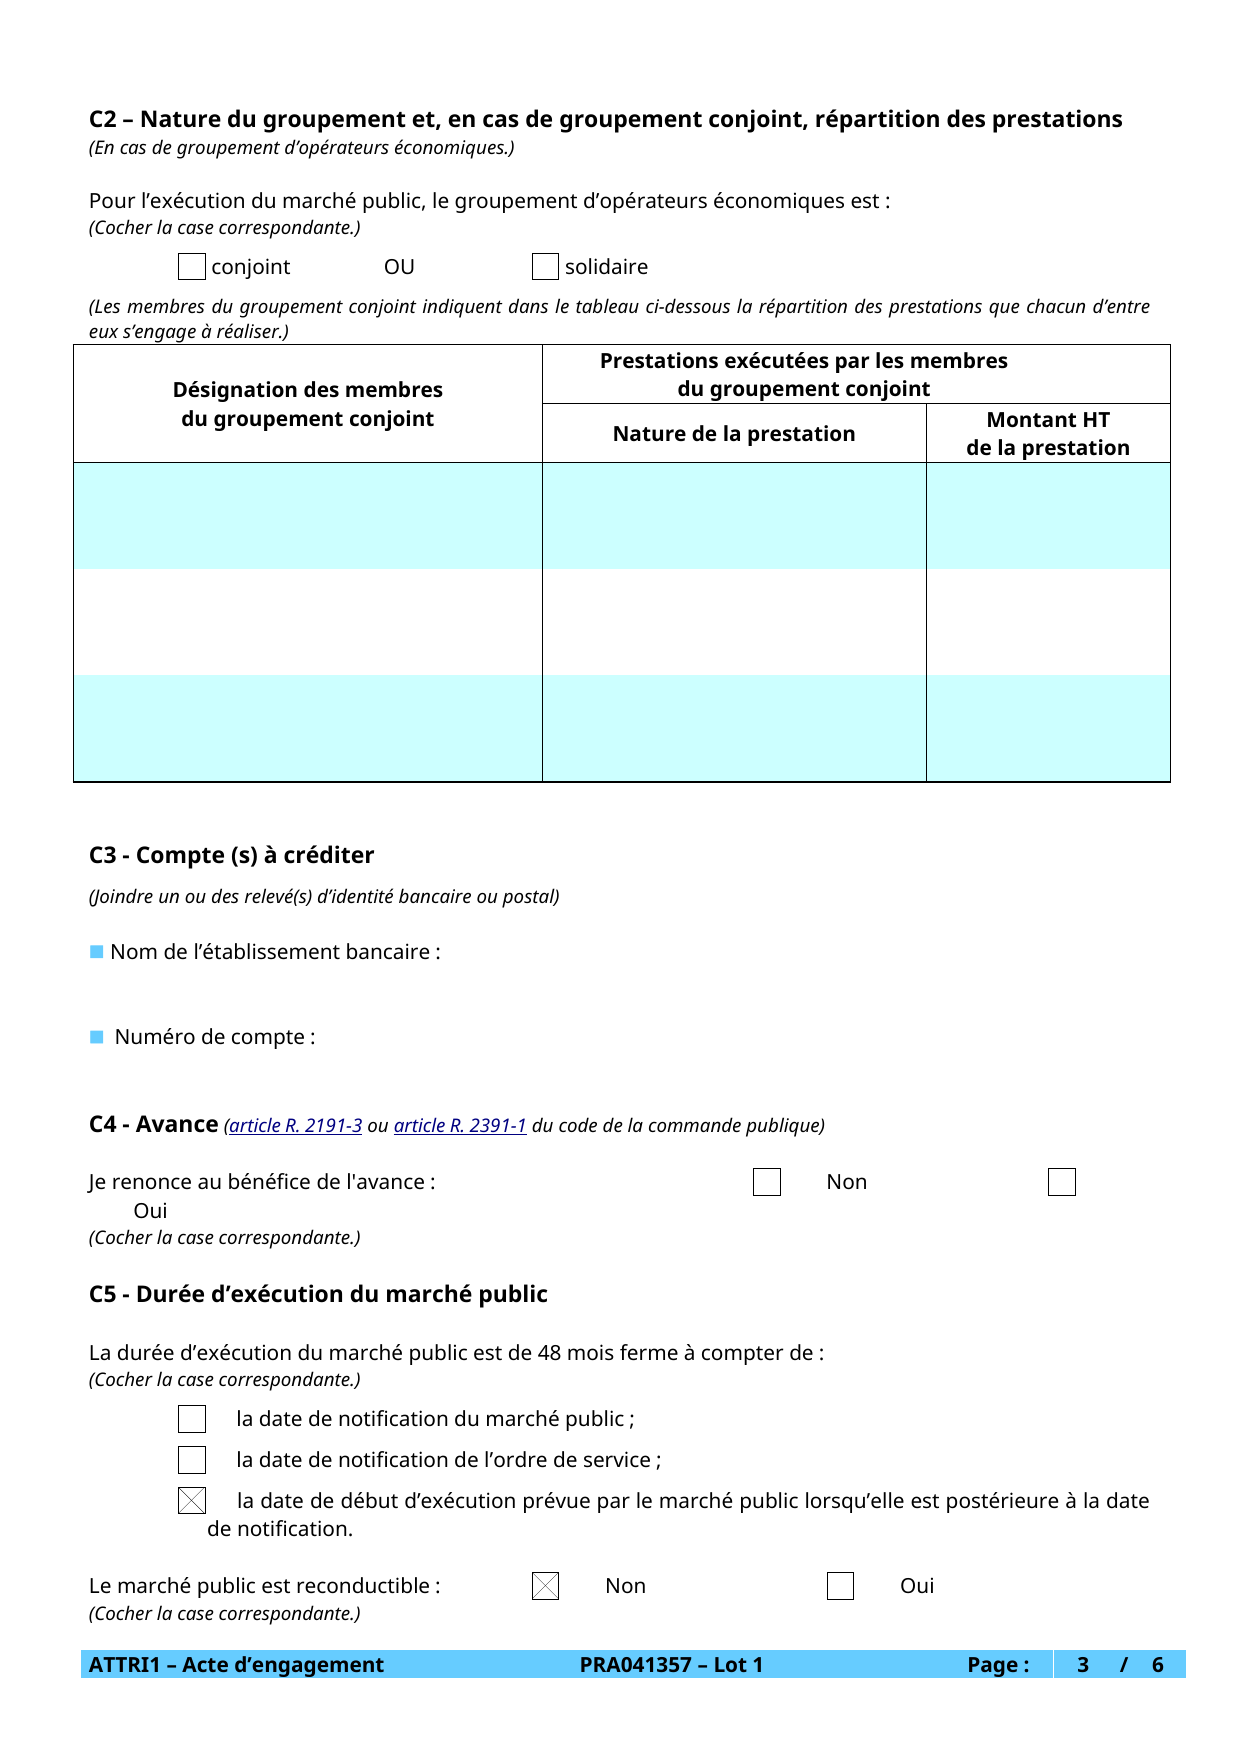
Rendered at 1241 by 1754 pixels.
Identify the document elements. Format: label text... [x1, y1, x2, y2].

text (Joindre un ou des relevé(s) d’identité bancaire ou postal) [89, 883, 1152, 908]
table_cell [74, 463, 542, 569]
text la date de début d’exécution prévue par le marché public lorsqu’elle est postérieure à la date de notification. [148, 1486, 1152, 1543]
table_cell Nature de la prestation [543, 404, 926, 462]
text C4 - Avance (article R. 2191-3 ou article R. 2391-1 du code de la commande publique) [89, 1108, 1152, 1139]
table_header Désignation des membres du groupement conjoint [74, 345, 542, 462]
text C3 - Compte (s) à créditer [89, 839, 1152, 871]
text (Les membres du groupement conjoint indiquent dans le tableau ci-dessous la répartition des prestations que chacun d’entre eux s’engage à réaliser.) [89, 293, 1152, 344]
table_cell [543, 675, 926, 781]
subtitle C5 - Durée d’exécution du marché public [89, 1278, 1152, 1309]
text conjoint OU solidaire [89, 252, 1152, 281]
text Le marché public est reconductible : Non Oui [89, 1571, 1152, 1600]
table_cell [74, 675, 542, 781]
text (Cocher la case correspondante.) [89, 214, 1152, 240]
table_cell [74, 569, 542, 675]
table_header Prestations exécutées par les membres du groupement conjoint [543, 345, 1170, 403]
text la date de notification du marché public ; [148, 1404, 1152, 1433]
table_cell [543, 463, 926, 569]
text C2 – Nature du groupement et, en cas de groupement conjoint, répartition des prestations [89, 103, 1152, 135]
text Pour l’exécution du marché public, le groupement d’opérateurs économiques est : [89, 186, 1152, 214]
table_cell [927, 675, 1170, 781]
text (En cas de groupement d’opérateurs économiques.) [89, 135, 1152, 160]
text (Cocher la case correspondante.) [89, 1600, 1152, 1625]
text La durée d’exécution du marché public est de 48 mois ferme à compter de : [89, 1338, 1152, 1366]
table_cell [543, 569, 926, 675]
text Je renonce au bénéfice de l'avance : Non Oui [89, 1167, 1152, 1224]
text Numéro de compte : [89, 1022, 1152, 1051]
text Nom de l’établissement bancaire : [89, 937, 1152, 965]
text la date de notification de l’ordre de service ; [148, 1445, 1152, 1474]
text (Cocher la case correspondante.) [89, 1224, 1152, 1250]
text (Cocher la case correspondante.) [89, 1366, 1152, 1392]
table_cell [927, 463, 1170, 569]
table_cell Montant HT de la prestation [927, 404, 1170, 462]
table_cell [927, 569, 1170, 675]
